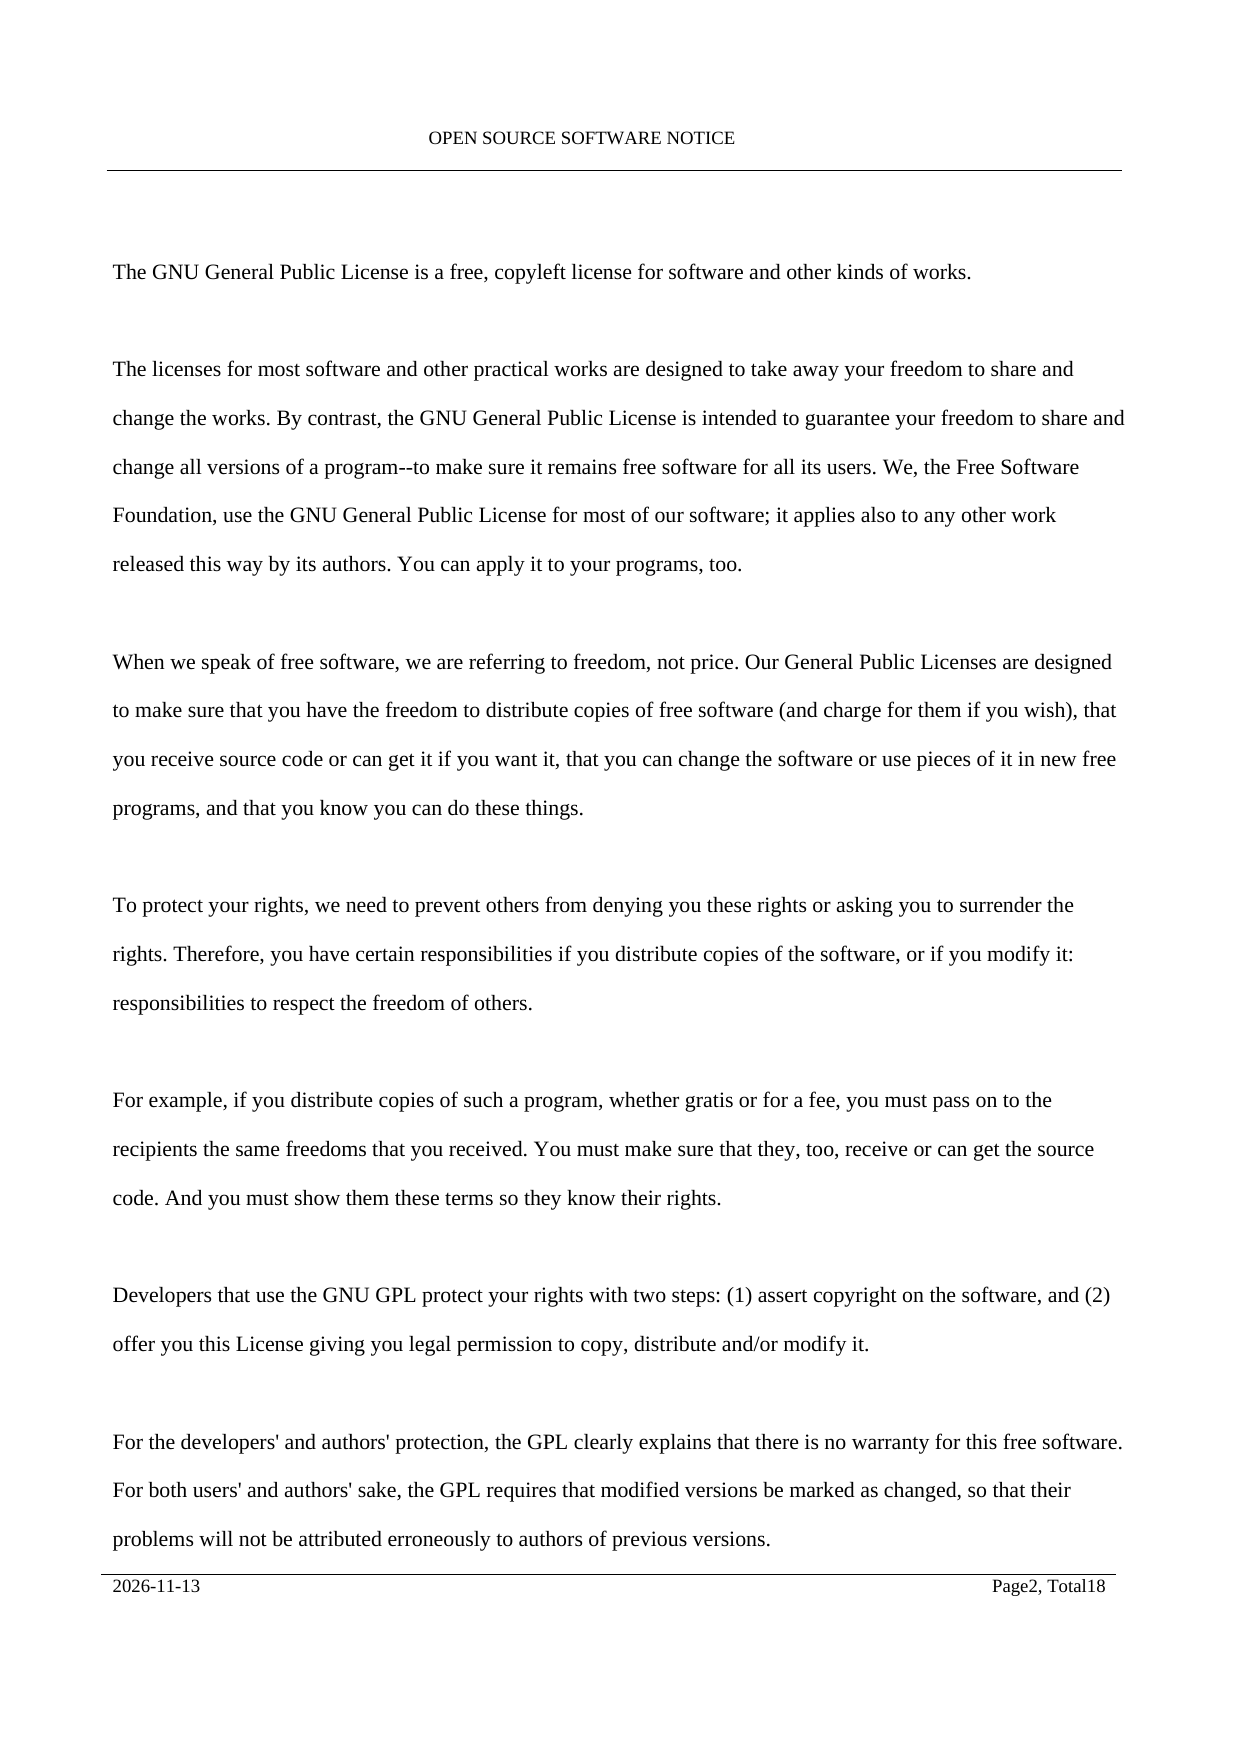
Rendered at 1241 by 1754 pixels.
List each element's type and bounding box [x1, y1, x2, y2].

text [112, 206, 1128, 1555]
